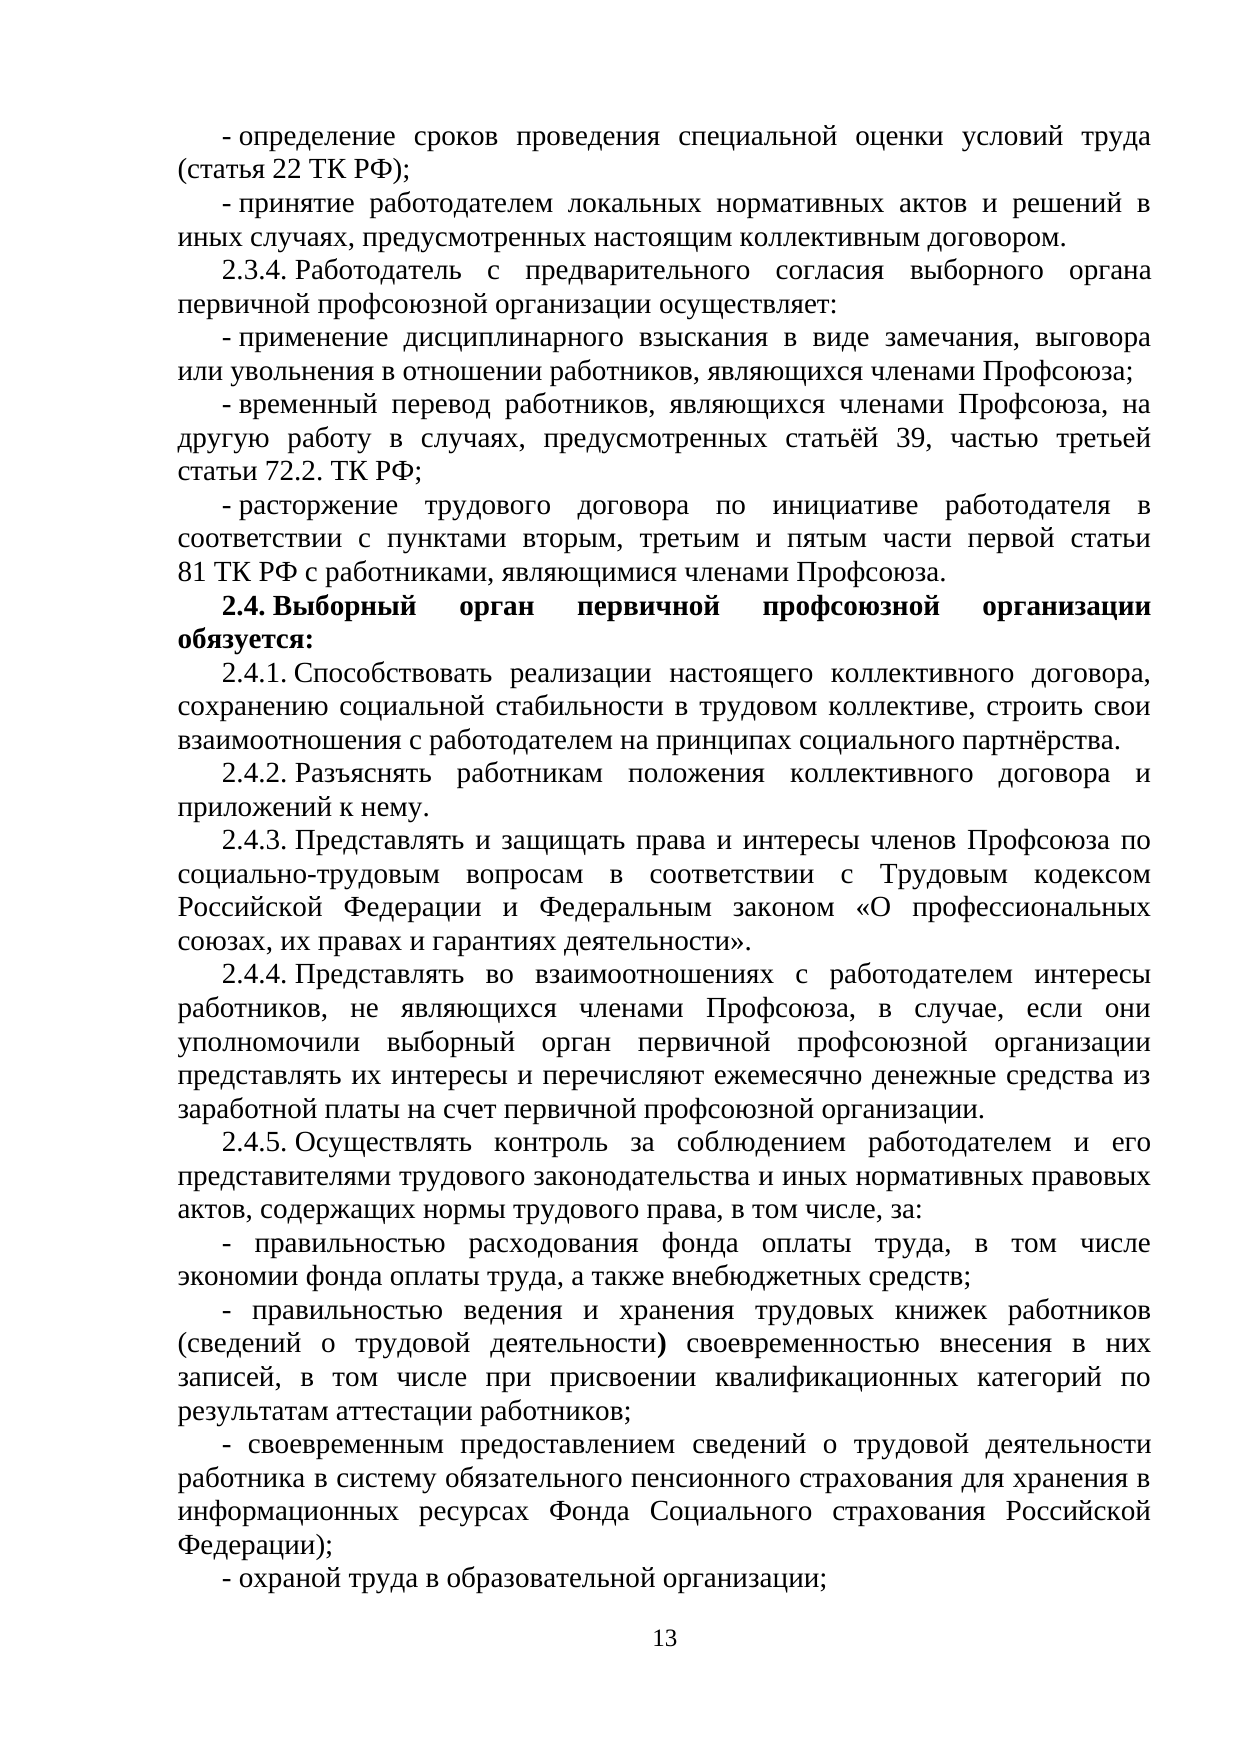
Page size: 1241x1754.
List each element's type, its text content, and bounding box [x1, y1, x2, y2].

text 2.4.3. Представлять и защищать права и интересы членов Профсоюза по социально-трудовым вопросам в соответствии с Трудовым кодексом Российской Федерации и Федеральным законом «О профессиональных союзах, их правах и гарантиях деятельности». [177, 822, 1152, 957]
text - применение дисциплинарного взыскания в виде замечания, выговора или увольнения в отношении работников, являющихся членами Профсоюза; [177, 319, 1152, 386]
text - правильностью ведения и хранения трудовых книжек работников (сведений о трудовой деятельности) своевременностью внесения в них записей, в том числе при присвоении квалификационных категорий по результатам аттестации работников; [177, 1292, 1152, 1426]
text - правильностью расходования фонда оплаты труда, в том числе экономии фонда оплаты труда, а также внебюджетных средств; [177, 1225, 1152, 1292]
text 2.4.5. Осуществлять контроль за соблюдением работодателем и его представителями трудового законодательства и иных нормативных правовых актов, содержащих нормы трудового права, в том числе, за: [177, 1124, 1152, 1225]
text 2.3.4. Работодатель с предварительного согласия выборного органа первичной профсоюзной организации осуществляет: [177, 252, 1152, 319]
text - временный перевод работников, являющихся членами Профсоюза, на другую работу в случаях, предусмотренных статьёй 39, частью третьей статьи 72.2. ТК РФ; [177, 386, 1152, 487]
text - своевременным предоставлением сведений о трудовой деятельности работника в систему обязательного пенсионного страхования для хранения в информационных ресурсах Фонда Социального страхования Российской Федерации); [177, 1426, 1152, 1560]
text 2.4.1. Способствовать реализации настоящего коллективного договора, сохранению социальной стабильности в трудовом коллективе, строить свои взаимоотношения с работодателем на принципах социального партнёрства. [177, 655, 1152, 755]
text - принятие работодателем локальных нормативных актов и решений в иных случаях, предусмотренных настоящим коллективным договором. [177, 185, 1152, 252]
text 2.4.2. Разъяснять работникам положения коллективного договора и приложений к нему. [177, 755, 1152, 822]
text - расторжение трудового договора по инициативе работодателя в соответствии с пунктами вторым, третьим и пятым части первой статьи 81 ТК РФ с работниками, являющимися членами Профсоюза. [177, 487, 1152, 588]
text - определение сроков проведения специальной оценки условий труда (статья 22 ТК РФ); [177, 118, 1152, 185]
text 2.4.4. Представлять во взаимоотношениях с работодателем интересы работников, не являющихся членами Профсоюза, в случае, если они уполномочили выборный орган первичной профсоюзной организации представлять их интересы и перечисляют ежемесячно денежные средства из заработной платы на счет первичной профсоюзной организации. [177, 957, 1152, 1124]
text - охраной труда в образовательной организации; [177, 1560, 1152, 1594]
text 2.4. Выборный орган первичной профсоюзной организации обязуется: [177, 588, 1152, 655]
